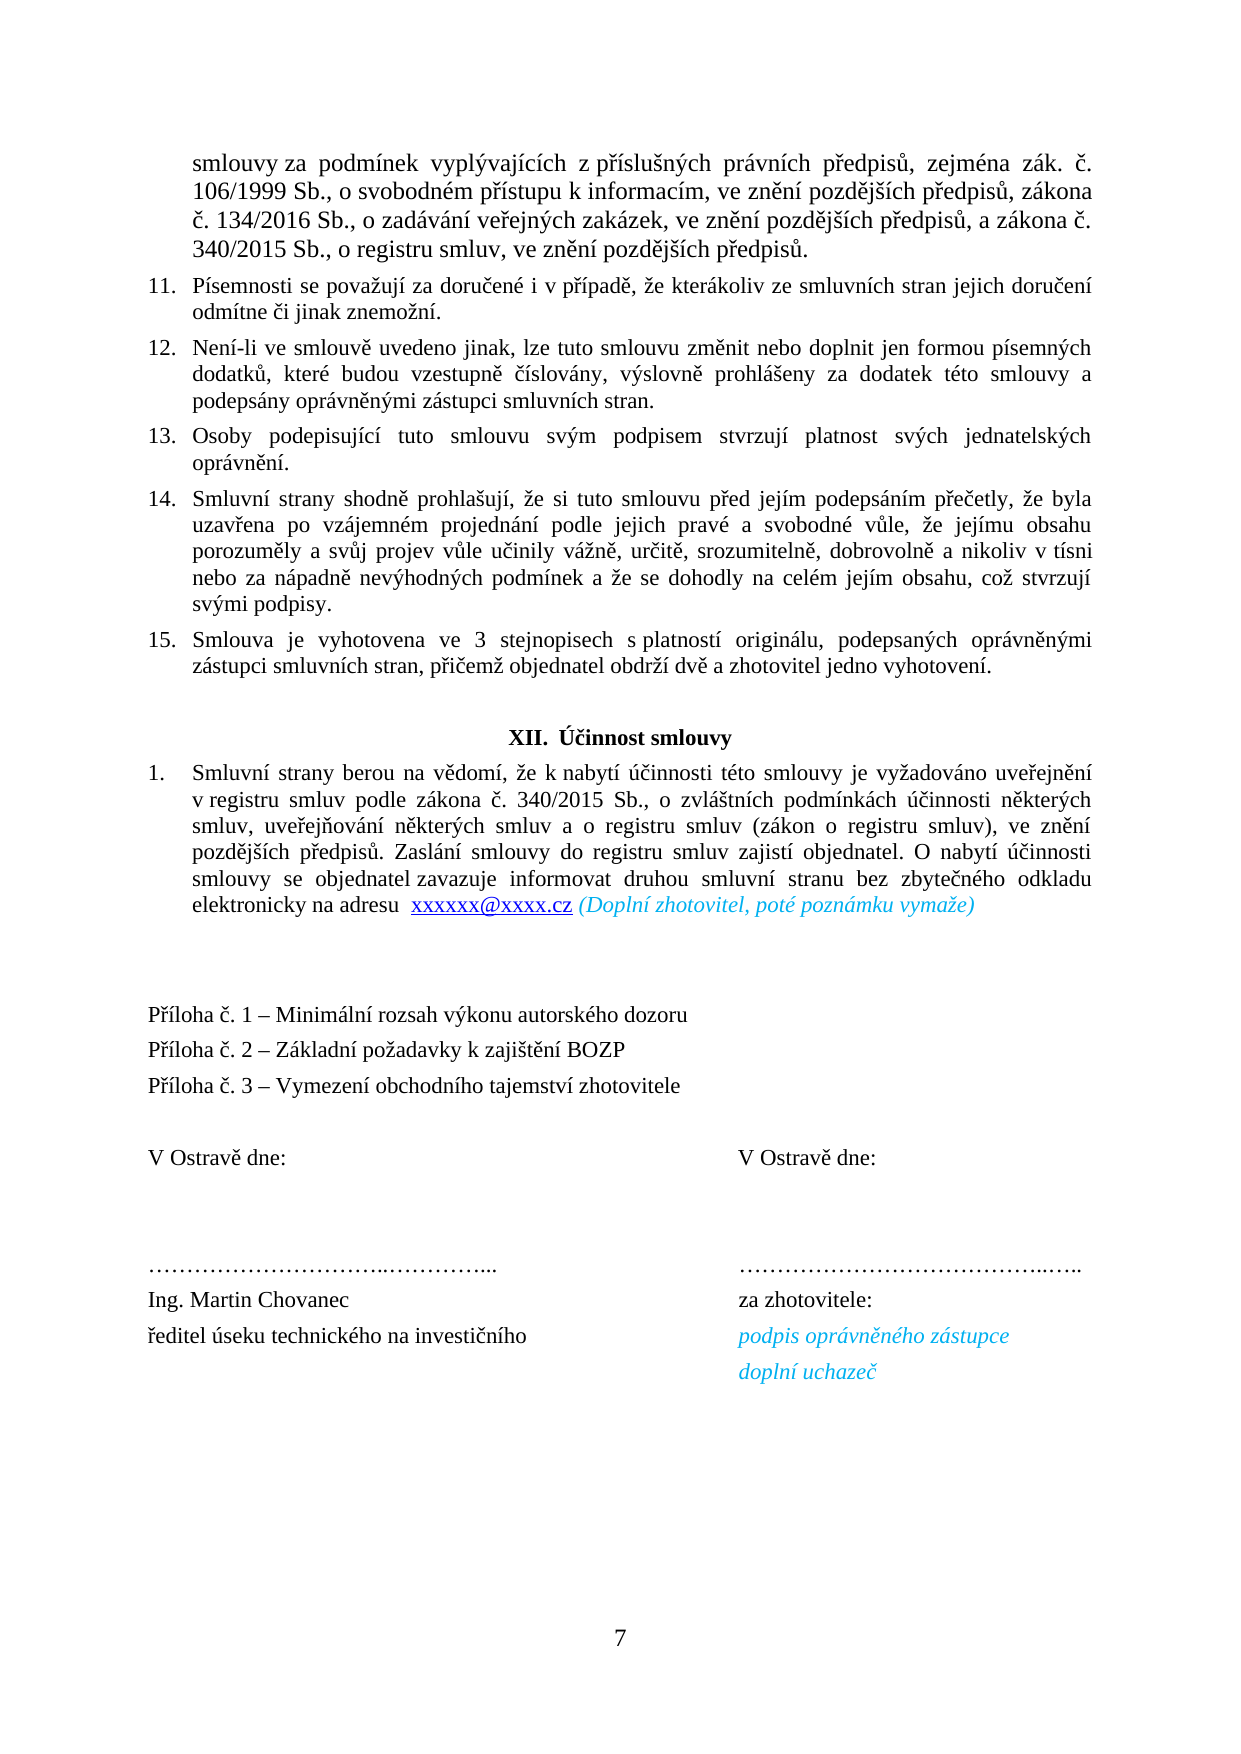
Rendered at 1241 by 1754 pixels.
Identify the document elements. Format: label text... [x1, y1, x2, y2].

list Písemnosti se považují za doručené i v případě, že kterákoliv ze smluvních stran jejich doručení odmítne či jinak znemožní. [148, 272, 1093, 325]
text …………………………..…………... …………………………………..….. [148, 1251, 1093, 1277]
list Smlouva je vyhotovena ve 3 stejnopisech s platností originálu, podepsaných oprávněnými zástupci smluvních stran, přičemž objednatel obdrží dvě a zhotovitel jedno vyhotovení. [148, 626, 1093, 678]
text 1. Smluvní strany berou na vědomí, že k nabytí účinnosti této smlouvy je vyžadováno uveřejnění v registru smluv podle zákona č. 340/2015 Sb., o zvláštních podmínkách účinnosti některých smluv, uveřejňování některých smluv a o registru smluv (zákon o registru smluv), ve znění pozdějších předpisů. Zaslání smlouvy do registru smluv zajistí objednatel. O nabytí účinnosti smlouvy se objednatel zavazuje informovat druhou smluvní stranu bez zbytečného odkladu elektronicky na adresu xxxxxx@xxxx.cz (Doplní zhotovitel, poté poznámku vymaže) [148, 759, 1093, 917]
list Smluvní strany shodně prohlašují, že si tuto smlouvu před jejím podepsáním přečetly, že byla uzavřena po vzájemném projednání podle jejich pravé a svobodné vůle, že jejímu obsahu porozuměly a svůj projev vůle učinily vážně, určitě, srozumitelně, dobrovolně a nikoliv v tísni nebo za nápadně nevýhodných podmínek a že se dohodly na celém jejím obsahu, což stvrzují svými podpisy. [148, 484, 1093, 616]
list Účinnost smlouvy [148, 723, 1093, 750]
text Příloha č. 2 – Základní požadavky k zajištění BOZP [148, 1036, 1121, 1063]
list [148, 148, 1093, 263]
text Příloha č. 1 – Minimální rozsah výkonu autorského dozoru [148, 1001, 1121, 1027]
text doplní uchazeč [148, 1358, 1093, 1384]
text ředitel úseku technického na investičního podpis oprávněného zástupce [148, 1322, 1093, 1348]
list Osoby podepisující tuto smlouvu svým podpisem stvrzují platnost svých jednatelských oprávnění. [148, 422, 1093, 475]
text Příloha č. 3 – Vymezení obchodního tajemství zhotovitele [148, 1072, 1121, 1098]
text V Ostravě dne: V Ostravě dne: [148, 1143, 1093, 1170]
list Není-li ve smlouvě uvedeno jinak, lze tuto smlouvu změnit nebo doplnit jen formou písemných dodatků, které budou vzestupně číslovány, výslovně prohlášeny za dodatek této smlouvy a podepsány oprávněnými zástupci smluvních stran. [148, 334, 1093, 413]
text Ing. Martin Chovanec za zhotovitele: [148, 1286, 1093, 1313]
